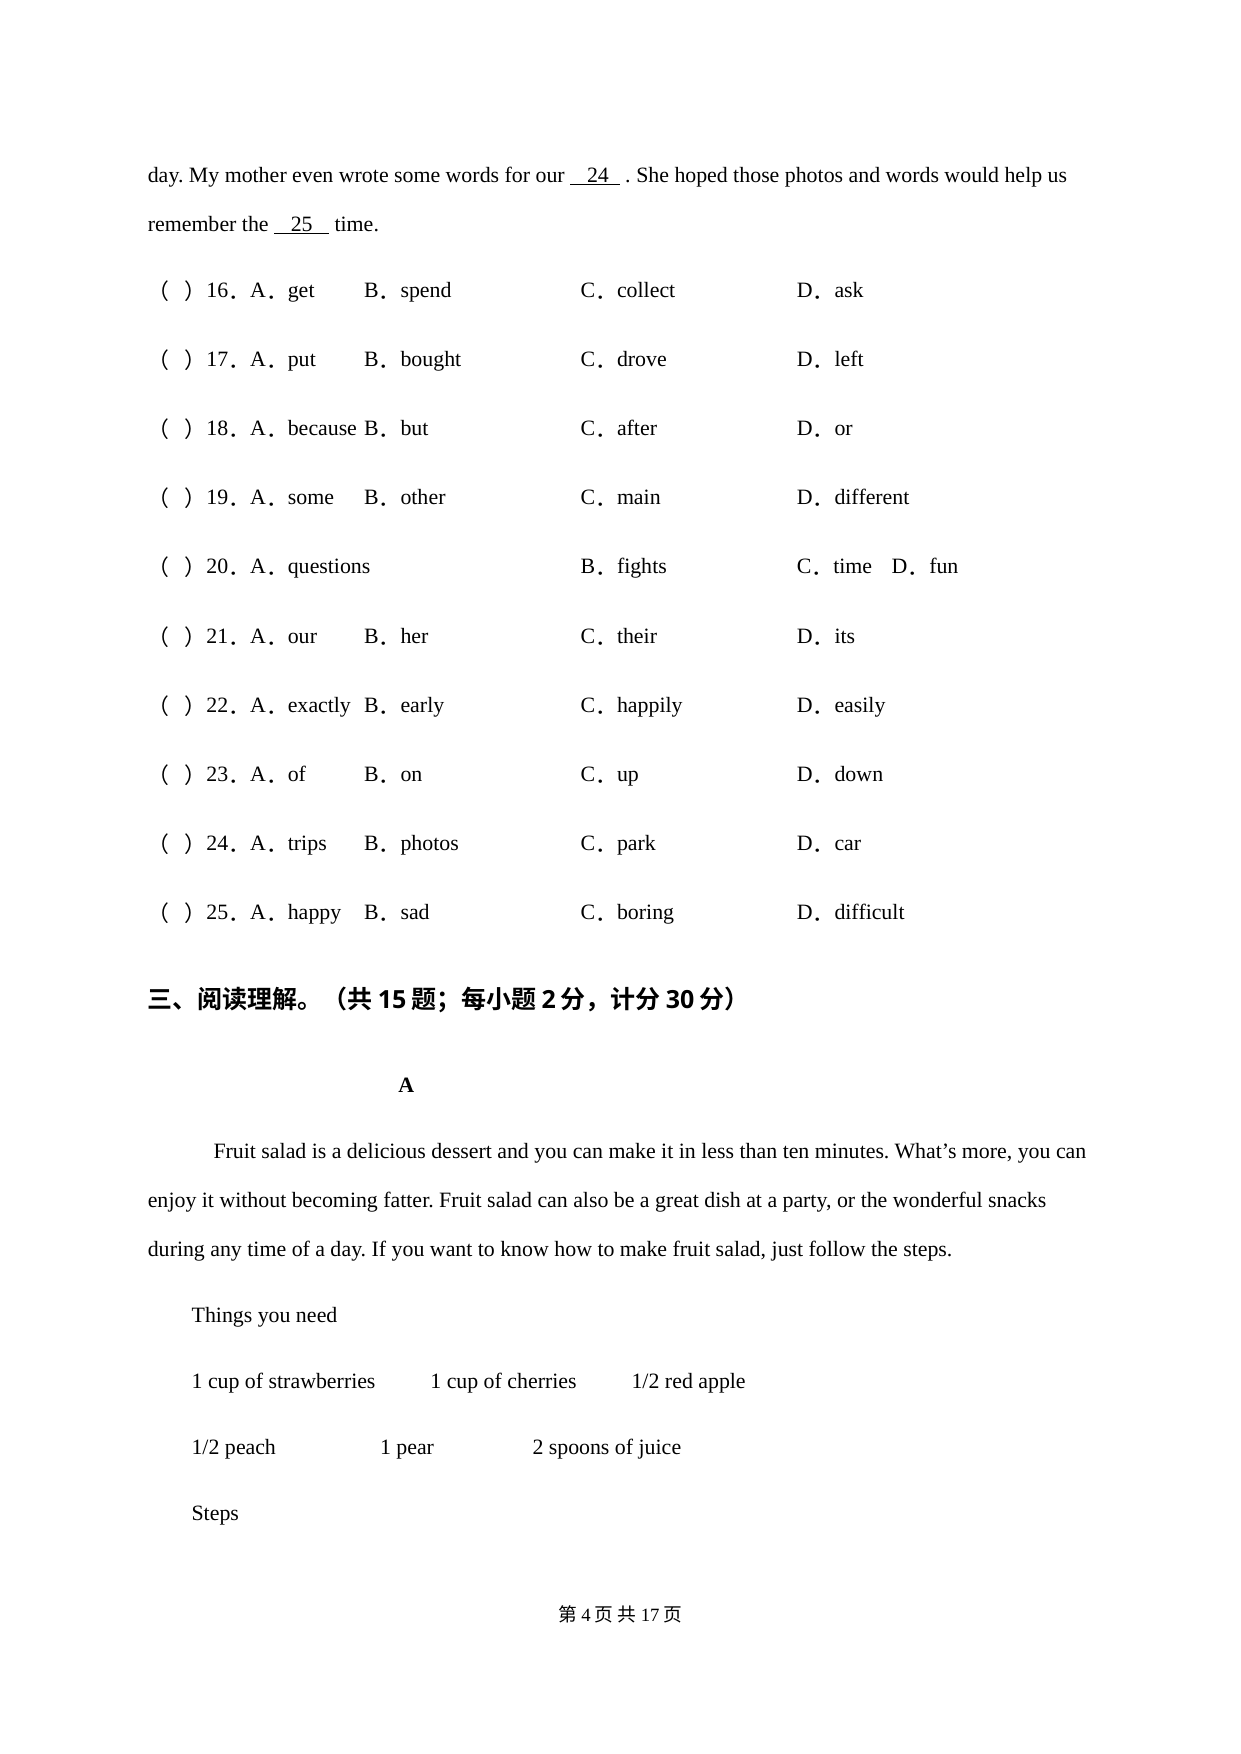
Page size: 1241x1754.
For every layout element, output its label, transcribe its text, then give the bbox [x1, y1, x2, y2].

text （ ）25．A．happy B．sad C．boring D．difficult [148, 896, 1092, 928]
text （ ）23．A．of B．on C．up D．down [148, 757, 1092, 790]
text 1 cup of strawberries 1 cup of cherries 1/2 red apple [148, 1364, 1092, 1397]
text （ ）20．A．questions B．fights C．time D．fun [148, 550, 1092, 582]
text （ ）24．A．trips B．photos C．park D．car [148, 827, 1092, 859]
text （ ）17．A．put B．bought C．drove D．left [148, 342, 1092, 375]
text 1/2 peach 1 pear 2 spoons of juice [148, 1430, 1092, 1463]
text （ ）19．A．some B．other C．main D．different [148, 481, 1092, 513]
list 阅读理解。（共15题；每小题2分，计分30分） [148, 965, 1092, 1030]
text Steps [148, 1496, 1092, 1528]
text Fruit salad is a delicious dessert and you can make it in less than ten minutes. What’s more, you can enjoy it without becoming fatter. Fruit salad can also be a great dish at a party, or the wonderful snacks during any time of a day. If you want to know how to make fruit salad, just follow the steps. [148, 1135, 1092, 1265]
text （ ）18．A．because B．but C．after D．or [148, 412, 1092, 444]
text （ ）22．A．exactly B．early C．happily D．easily [148, 688, 1092, 721]
text Things you need [148, 1298, 1092, 1331]
text （ ）16．A．get B．spend C．collect D．ask [148, 273, 1092, 306]
text （ ）21．A．our B．her C．their D．its [148, 619, 1092, 652]
list A [148, 1069, 1092, 1101]
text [148, 158, 1092, 240]
